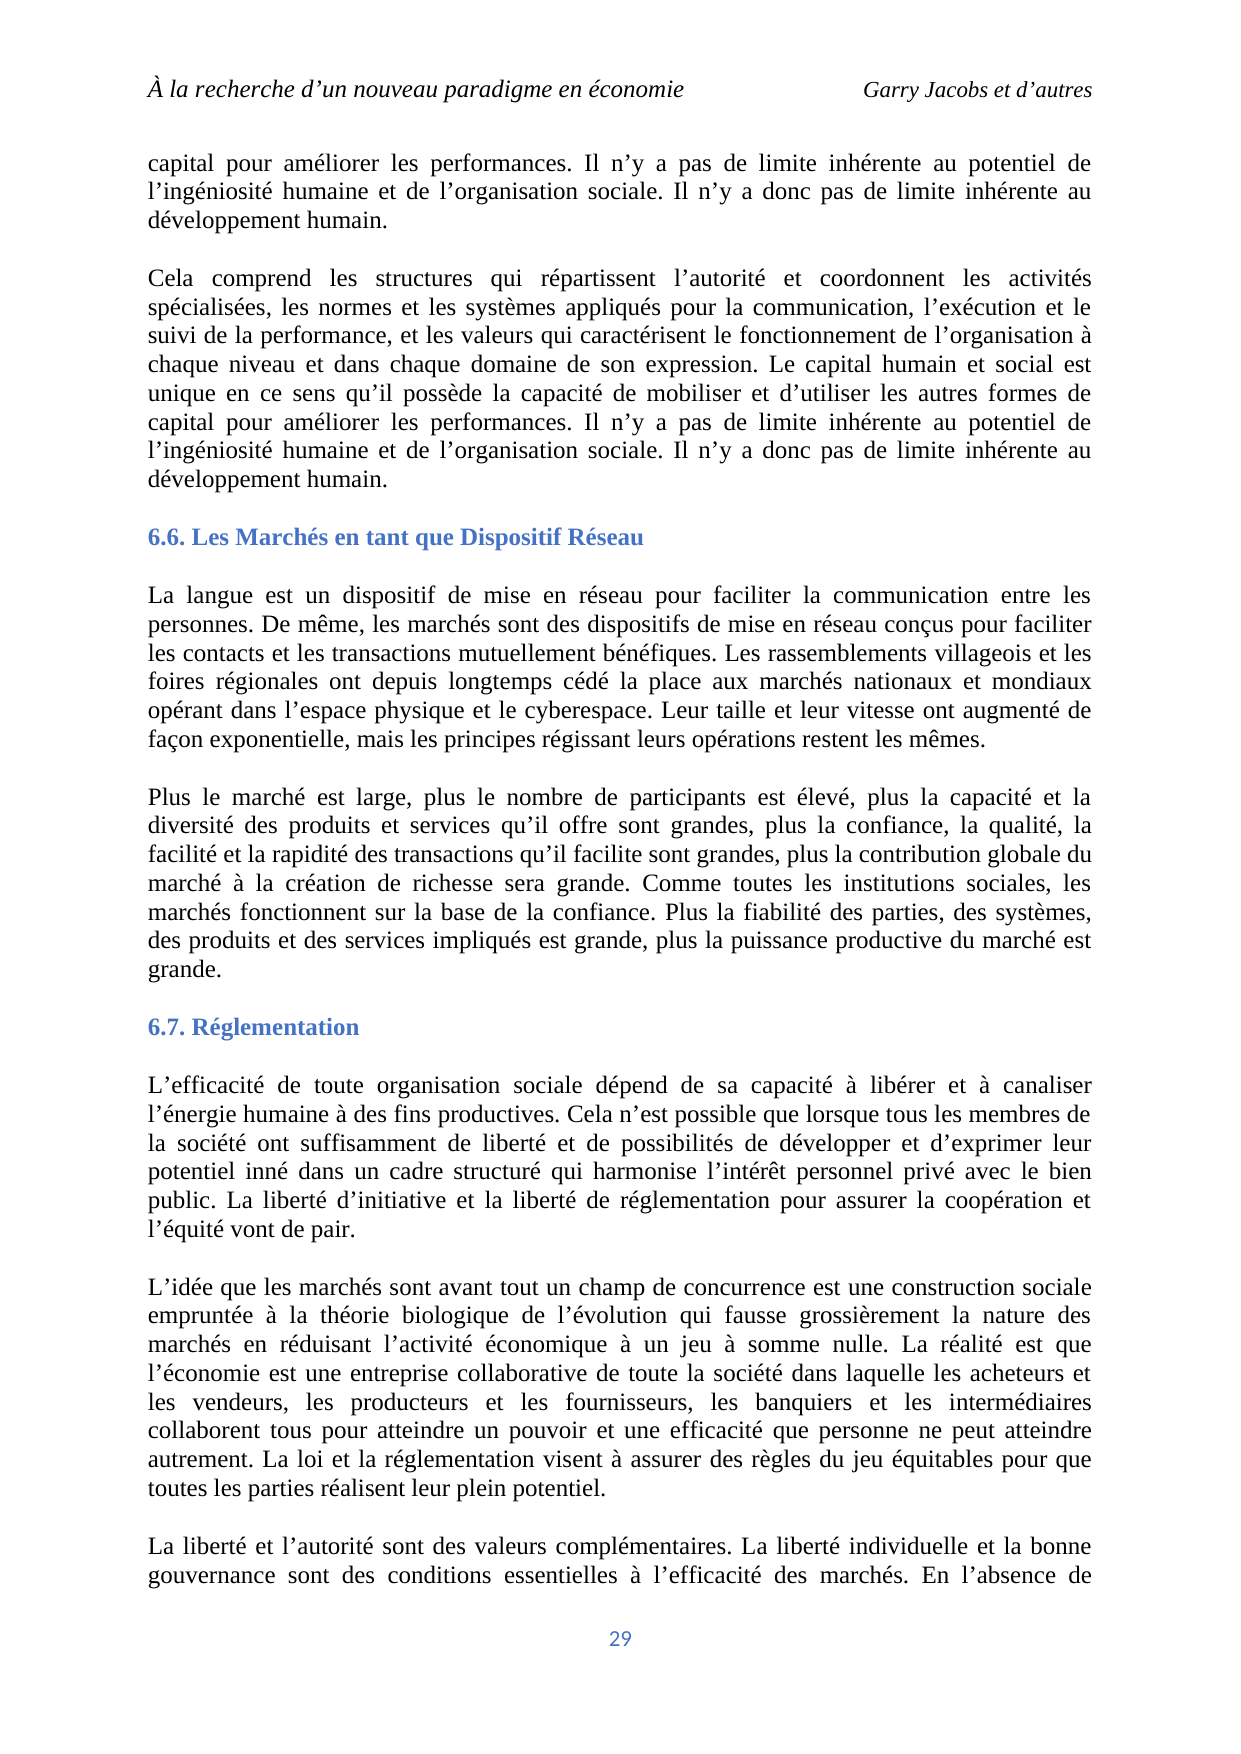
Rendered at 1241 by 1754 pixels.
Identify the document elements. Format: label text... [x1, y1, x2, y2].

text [148, 1531, 1093, 1588]
text Plus le marché est large, plus le nombre de participants est élevé, plus la capacité et la diversité des produits et services qu’il offre sont grandes, plus la confiance, la qualité, la facilité et la rapidité des transactions qu’il facilite sont grandes, plus la contribution globale du marché à la création de richesse sera grande. Comme toutes les institutions sociales, les marchés fonctionnent sur la base de la confiance. Plus la fiabilité des parties, des systèmes, des produits et des services impliqués est grande, plus la puissance productive du marché est grande. [148, 782, 1093, 983]
text L’idée que les marchés sont avant tout un champ de concurrence est une construction sociale empruntée à la théorie biologique de l’évolution qui fausse grossièrement la nature des marchés en réduisant l’activité économique à un jeu à somme nulle. La réalité est que l’économie est une entreprise collaborative de toute la société dans laquelle les acheteurs et les vendeurs, les producteurs et les fournisseurs, les banquiers et les intermédiaires collaborent tous pour atteindre un pouvoir et une efficacité que personne ne peut atteindre autrement. La loi et la réglementation visent à assurer des règles du jeu équitables pour que toutes les parties réalisent leur plein potentiel. [148, 1272, 1093, 1502]
text La langue est un dispositif de mise en réseau pour faciliter la communication entre les personnes. De même, les marchés sont des dispositifs de mise en réseau conçus pour faciliter les contacts et les transactions mutuellement bénéfiques. Les rassemblements villageois et les foires régionales ont depuis longtemps cédé la place aux marchés nationaux et mondiaux opérant dans l’espace physique et le cyberespace. Leur taille et leur vitesse ont augmenté de façon exponentielle, mais les principes régissant leurs opérations restent les mêmes. [148, 580, 1093, 753]
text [148, 148, 1093, 234]
text 6.7. Réglementation [148, 1012, 1093, 1041]
text Cela comprend les structures qui répartissent l’autorité et coordonnent les activités spécialisées, les normes et les systèmes appliqués pour la communication, l’exécution et le suivi de la performance, et les valeurs qui caractérisent le fonctionnement de l’organisation à chaque niveau et dans chaque domaine de son expression. Le capital humain et social est unique en ce sens qu’il possède la capacité de mobiliser et d’utiliser les autres formes de capital pour améliorer les performances. Il n’y a pas de limite inhérente au potentiel de l’ingéniosité humaine et de l’organisation sociale. Il n’y a donc pas de limite inhérente au développement humain. [148, 263, 1093, 493]
text 6.6. Les Marchés en tant que Dispositif Réseau [148, 522, 1093, 551]
text L’efficacité de toute organisation sociale dépend de sa capacité à libérer et à canaliser l’énergie humaine à des fins productives. Cela n’est possible que lorsque tous les membres de la société ont suffisamment de liberté et de possibilités de développer et d’exprimer leur potentiel inné dans un cadre structuré qui harmonise l’intérêt personnel privé avec le bien public. La liberté d’initiative et la liberté de réglementation pour assurer la coopération et l’équité vont de pair. [148, 1070, 1093, 1243]
